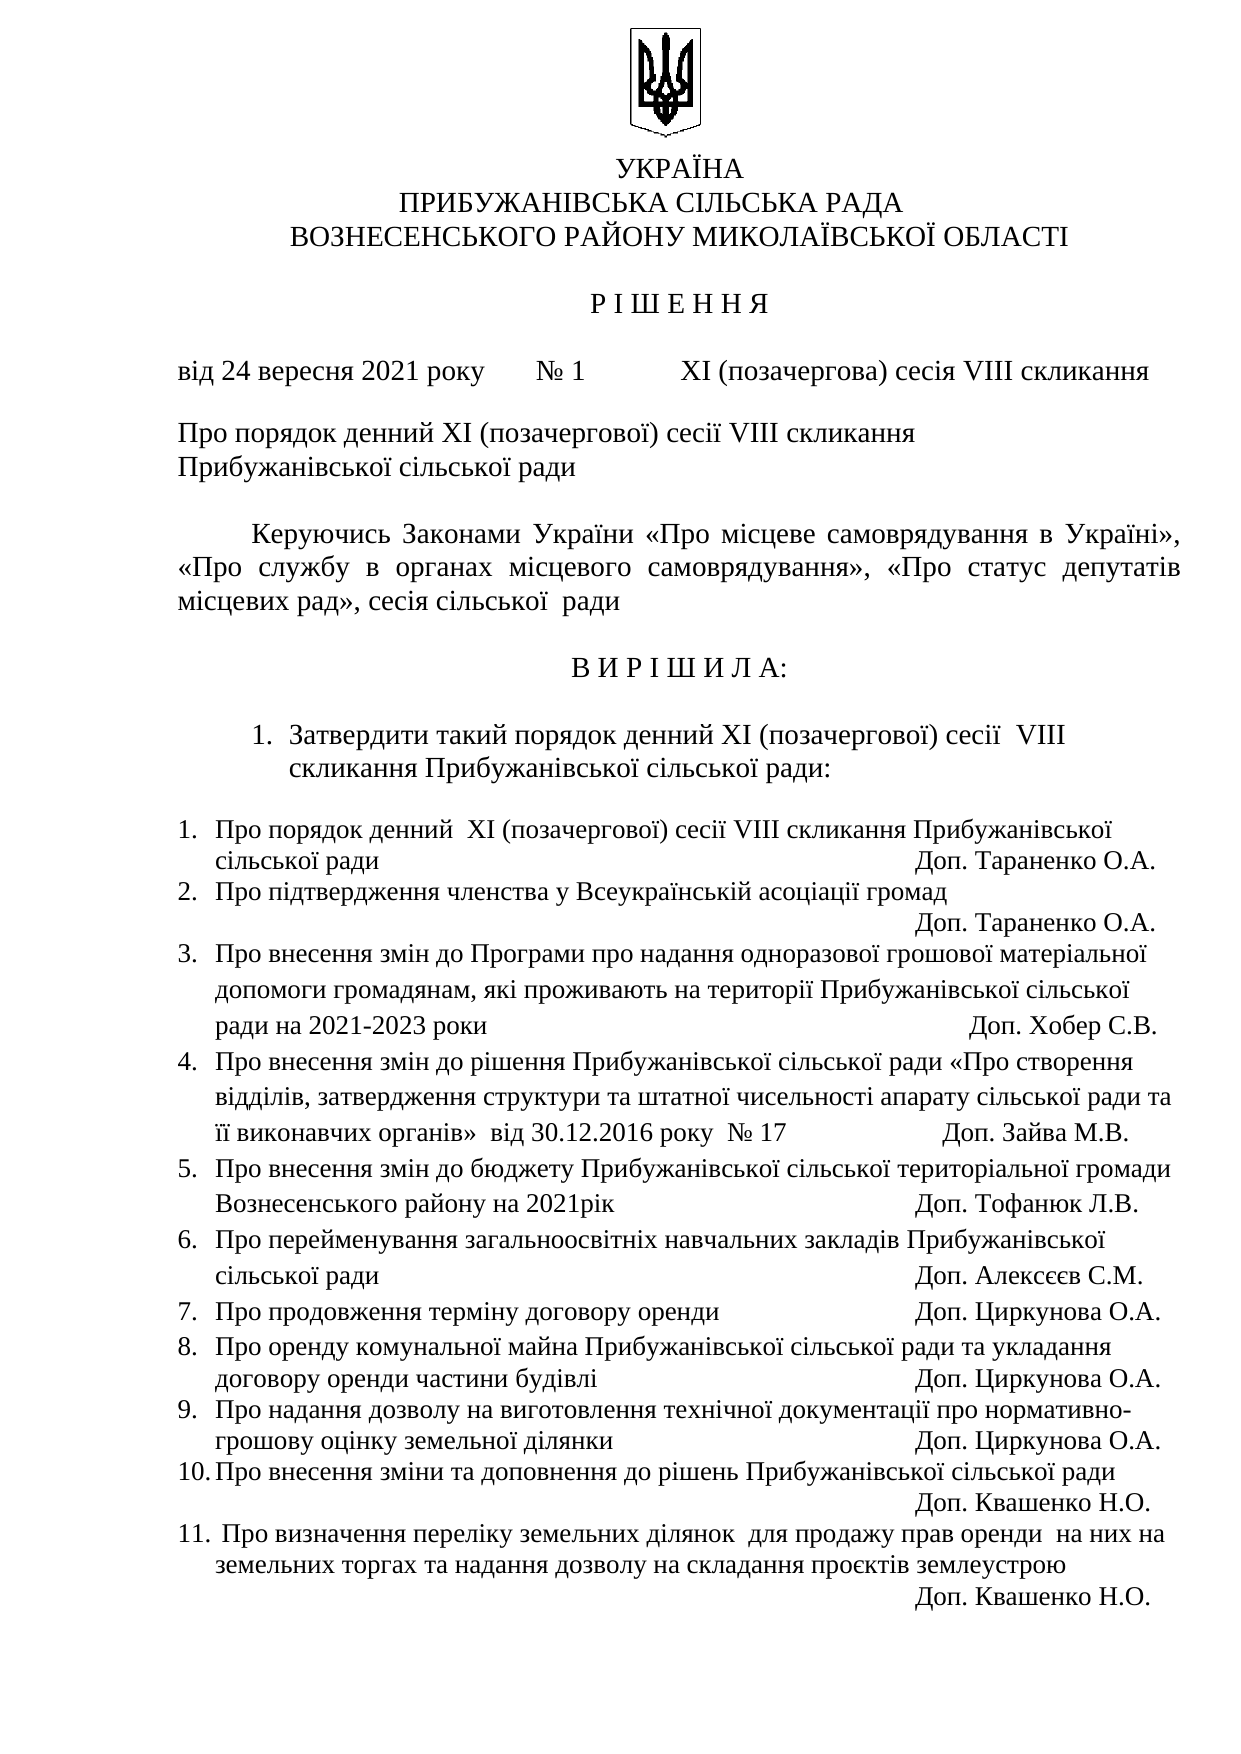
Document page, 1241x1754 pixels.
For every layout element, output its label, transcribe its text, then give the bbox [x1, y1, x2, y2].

picture [627, 27, 703, 140]
text ПРИБУЖАНІВСЬКА СІЛЬСЬКА РАДА [325, 185, 1181, 219]
list Про оренду комунальної майна Прибужанівської сільської ради та укладання договору оренди частини будівлі Доп. Циркунова О.А. [177, 1331, 1181, 1393]
text від 24 вересня 2021 року № 1 ХІ (позачергова) сесія VІІІ скликання [177, 353, 1181, 386]
list Про порядок денний ХІ (позачергової) сесії VІІІ скликання Прибужанівської сільської ради Доп. Тараненко О.А. [177, 813, 1181, 875]
list Про визначення переліку земельних ділянок для продажу прав оренди на них на земельних торгах та надання дозволу на складання проєктів землеустрою Доп. Квашенко Н.О. [177, 1517, 1181, 1611]
list Про продовження терміну договору оренди Доп. Циркунова О.А. [177, 1295, 1181, 1326]
text Про порядок денний ХІ (позачергової) сесії VІІІ скликання [177, 415, 1181, 449]
list Затвердити такий порядок денний ХІ (позачергової) сесії VІІІ скликання Прибужанівської сільської ради: [251, 717, 1181, 784]
list Про внесення змін до бюджету Прибужанівської сільської територіальної громади Вознесенського району на 2021рік Доп. Тофанюк Л.В. [177, 1152, 1181, 1219]
list Про підтвердження членства у Всеукраїнській асоціації громад [177, 875, 1181, 906]
text Доп. Тараненко О.А. [215, 906, 1181, 937]
list Про внесення змін до рішення Прибужанівської сільської ради «Про створення відділів, затвердження структури та штатної чисельності апарату сільської ради та її виконавчих органів» від 30.12.2016 року № 17 Доп. Зайва М.В. [177, 1045, 1181, 1147]
text УКРАЇНА [177, 152, 1181, 185]
list Про внесення змін до Програми про надання одноразової грошової матеріальної допомоги громадянам, які проживають на території Прибужанівської сільської ради на 2021-2023 роки Доп. Хобер С.В. [177, 937, 1181, 1040]
text Керуючись Законами України «Про місцеве самоврядування в Україні», «Про службу в органах місцевого самоврядування», «Про статус депутатів місцевих рад», сесія сільської ради [177, 516, 1181, 616]
list Про надання дозволу на виготовлення технічної документації про нормативно-грошову оцінку земельної ділянки Доп. Циркунова О.А. [177, 1393, 1181, 1455]
text Прибужанівської сільської ради [177, 449, 1181, 482]
text ВОЗНЕСЕНСЬКОГО РАЙОНУ МИКОЛАЇВСЬКОЇ ОБЛАСТІ [177, 219, 1181, 252]
text Р І Ш Е Н Н Я [177, 286, 1181, 319]
list Про перейменування загальноосвітніх навчальних закладів Прибужанівської сільської ради Доп. Алексєєв С.М. [177, 1223, 1181, 1290]
list Про внесення зміни та доповнення до рішень Прибужанівської сільської ради Доп. Квашенко Н.О. [177, 1455, 1181, 1517]
text В И Р I Ш И Л А: [177, 650, 1181, 683]
